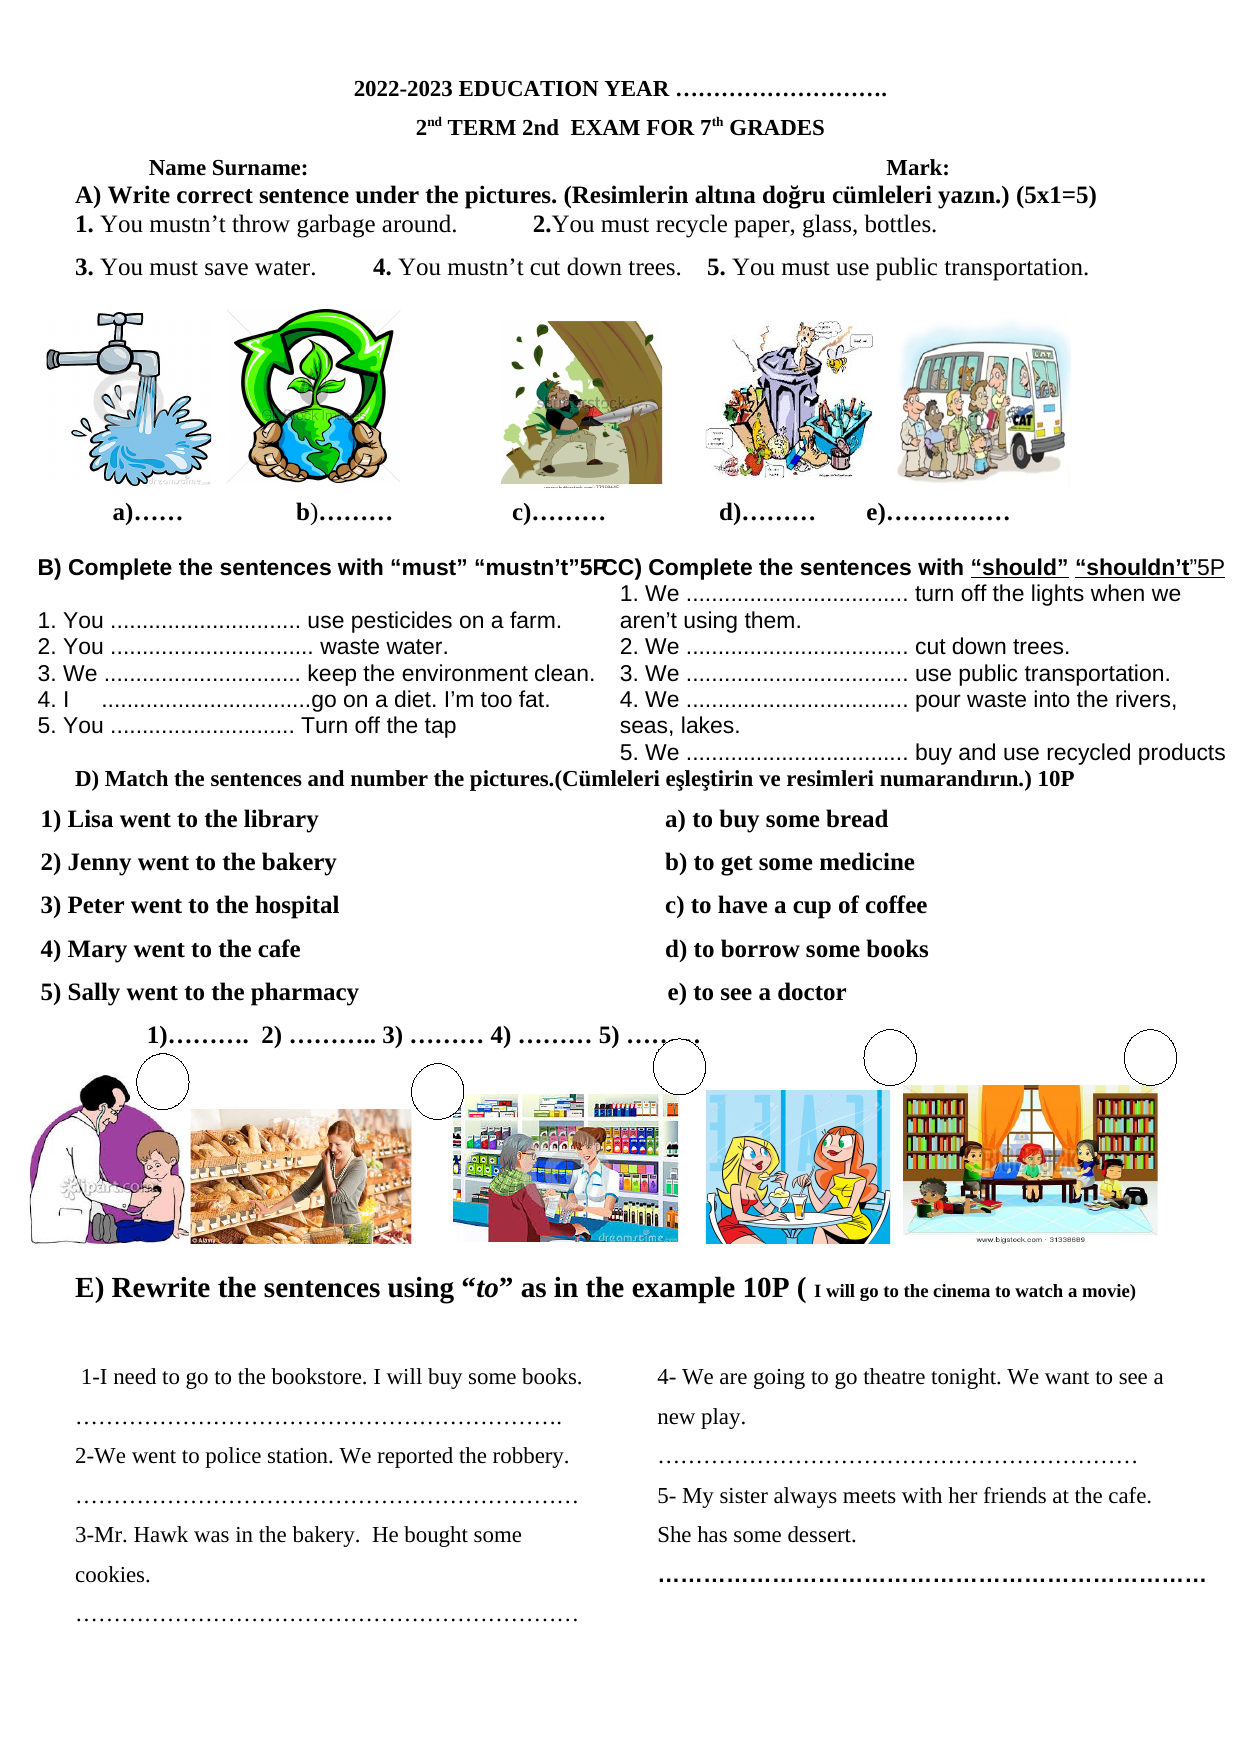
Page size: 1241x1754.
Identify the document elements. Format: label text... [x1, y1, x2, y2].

text 2022-2023 EDUCATION YEAR ………………………. [75, 75, 1165, 101]
text ………………………………………………………. [75, 1403, 583, 1429]
text 3) Peter went to the hospital c) to have a cup of coffee [0, 891, 1240, 919]
text 4. We ................................... pour waste into the rivers, seas, lakes. [620, 686, 1232, 738]
picture [705, 321, 878, 478]
picture [705, 1090, 891, 1244]
text 4. I .................................go on a diet. I’m too fat. [37, 686, 620, 712]
text ………………………………………………………… [75, 1482, 583, 1508]
text B) Complete the sentences with “must” “mustn’t”5P [37, 554, 620, 580]
text 1. You mustn’t throw garbage around. 2.You must recycle paper, glass, bottles. [75, 209, 1240, 238]
picture [889, 309, 1072, 488]
picture [29, 1075, 189, 1244]
text 2. We ................................... cut down trees. [620, 633, 1232, 659]
picture [500, 321, 663, 488]
text 3. We ............................... keep the environment clean. [37, 659, 620, 686]
text 5- My sister always meets with her friends at the cafe. She has some dessert. [657, 1482, 1165, 1548]
text A) Write correct sentence under the pictures. (Resimlerin altına doğru cümleleri yazın.) (5x1=5) [75, 180, 1165, 209]
text 3-Mr. Hawk was in the bakery. He bought some cookies. [75, 1521, 583, 1587]
text Name Surname: Mark: [75, 154, 1165, 180]
text 1-I need to go to the bookstore. I will buy some books. [75, 1363, 620, 1390]
text 1)………. 2) ……….. 3) ……… 4) ……… 5) ……… [0, 1020, 1240, 1049]
text a)…… b)……… c)……… d)……… e)…………… [112, 497, 1165, 525]
text 3. You must save water. 4. You mustn’t cut down trees. 5. You must use public transportation. [75, 252, 1240, 281]
text 3. We ................................... use public transportation. [620, 659, 1232, 686]
picture [599, 1235, 608, 1242]
text ……………………………………………………… [657, 1442, 1165, 1469]
text 2. You ................................ waste water. [37, 633, 620, 659]
text E) Rewrite the sentences using “to” as in the example 10P ( I will go to the cinema to watch a movie) [75, 1270, 1165, 1303]
text 4) Mary went to the cafe d) to borrow some books [0, 934, 1240, 962]
text ………………………………………………………… [75, 1600, 583, 1627]
picture [453, 1094, 679, 1242]
text CC) Complete the sentences with “should” “shouldn’t”5P [620, 554, 1232, 580]
text 2-We went to police station. We reported the robbery. [75, 1442, 583, 1469]
picture [190, 1109, 412, 1244]
text 4- We are going to go theatre tonight. We want to see a new play. [657, 1363, 1165, 1429]
text 1) Lisa went to the library a) to buy some bread [0, 804, 1240, 833]
text 5. You ............................. Turn off the tap [37, 712, 620, 738]
picture [617, 1236, 643, 1242]
picture [45, 312, 211, 484]
text 5. We ................................... buy and use recycled products [620, 738, 1232, 765]
text 2) Jenny went to the bakery b) to get some medicine [0, 847, 1240, 876]
text 1. You .............................. use pesticides on a farm. [37, 607, 620, 633]
text 2nd TERM 2nd EXAM FOR 7th GRADES [75, 114, 1165, 141]
text D) Match the sentences and number the pictures.(Cümleleri eşleştirin ve resimleri numarandırın.) 10P [75, 765, 1165, 791]
text 5) Sally went to the pharmacy e) to see a doctor [0, 977, 1240, 1006]
text ……………………………………………………………… [657, 1561, 1232, 1587]
picture [644, 1230, 663, 1242]
picture [903, 1085, 1158, 1245]
text 1. We ................................... turn off the lights when we aren’t using them. [620, 580, 1232, 633]
picture [226, 309, 401, 482]
